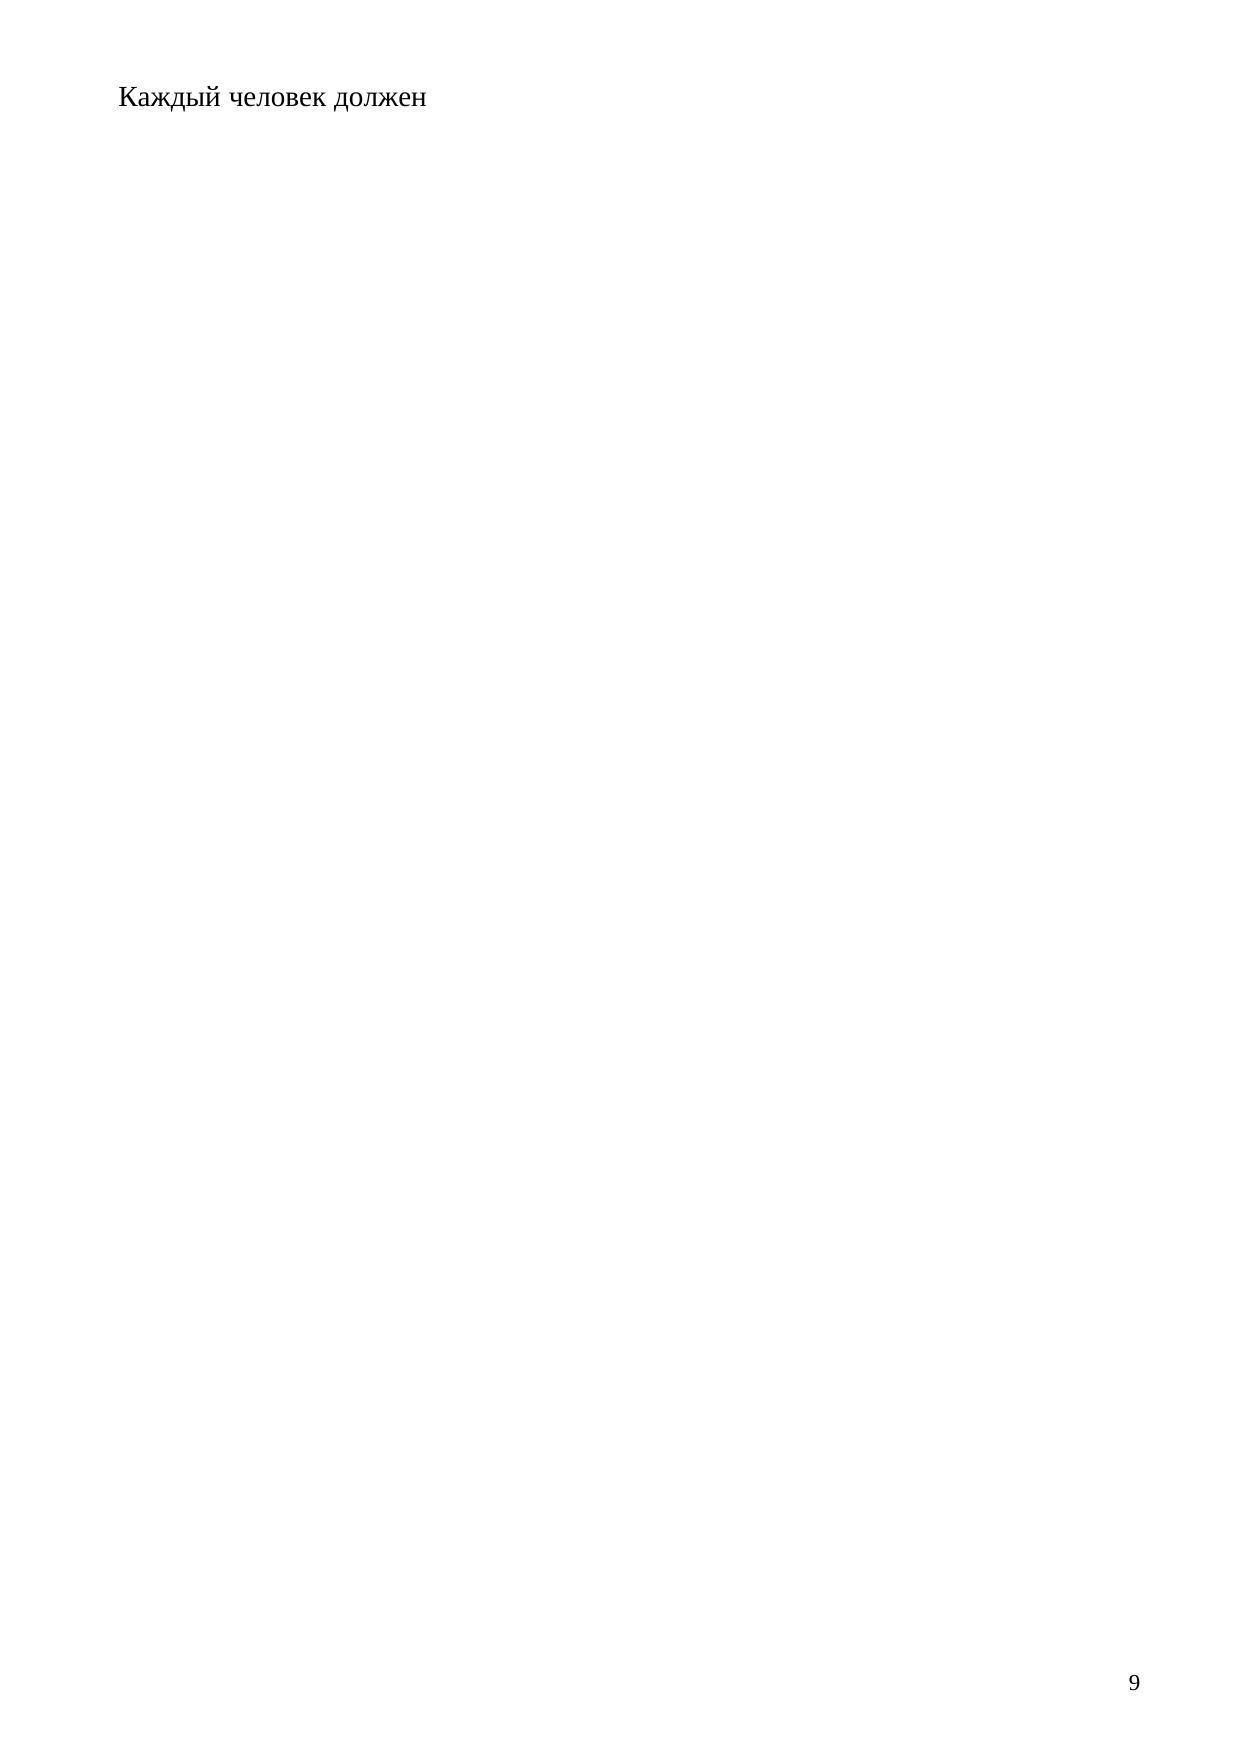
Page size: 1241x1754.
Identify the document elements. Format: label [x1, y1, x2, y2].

text [118, 79, 1152, 113]
